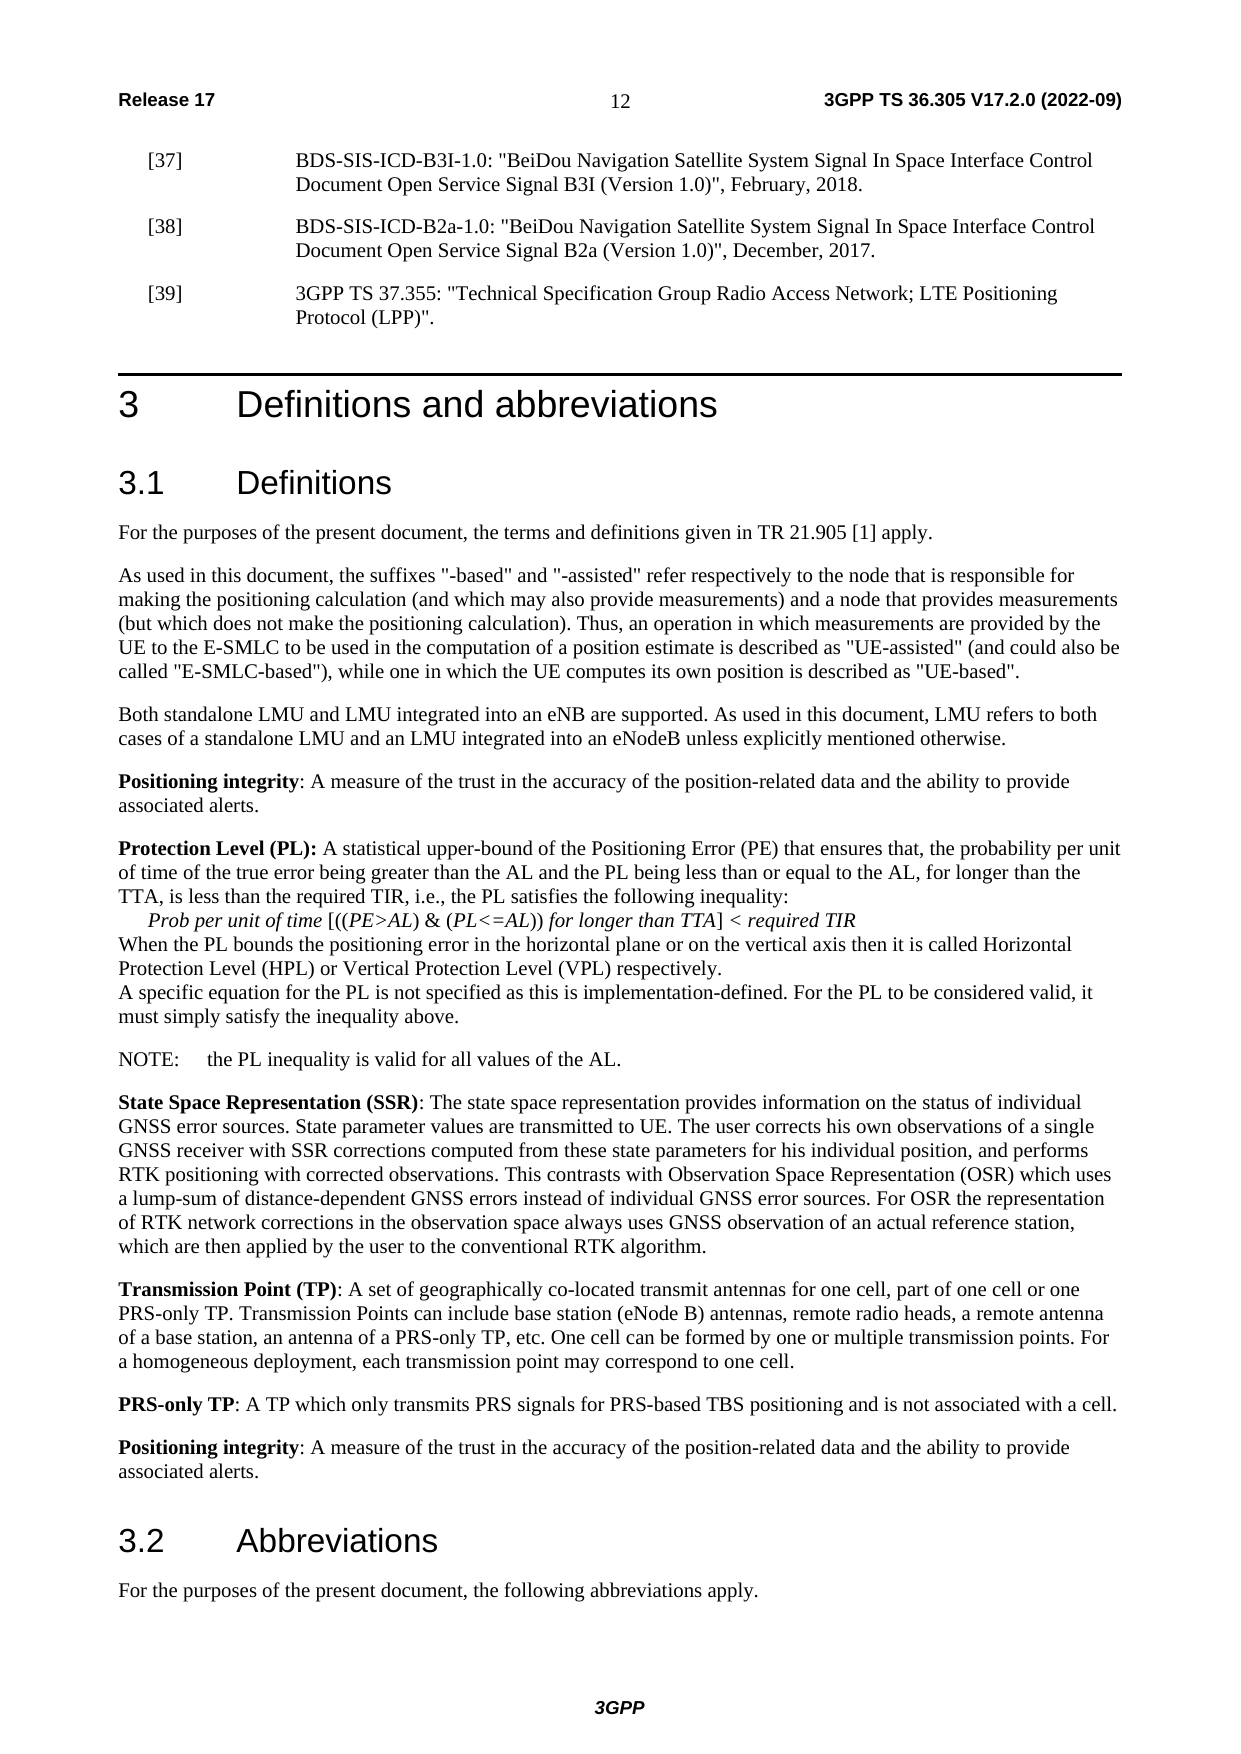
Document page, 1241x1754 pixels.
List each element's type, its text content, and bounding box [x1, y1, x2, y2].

subtitle 3 Definitions and abbreviations [118, 376, 1122, 426]
text PRS-only TP: A TP which only transmits PRS signals for PRS-based TBS positioning and is not associated with a cell. [118, 1392, 1122, 1416]
text Transmission Point (TP): A set of geographically co-located transmit antennas for one cell, part of one cell or one PRS-only TP. Transmission Points can include base station (eNode B) antennas, remote radio heads, a remote antenna of a base station, an antenna of a PRS-only TP, etc. One cell can be formed by one or multiple transmission points. For a homogeneous deployment, each transmission point may correspond to one cell. [118, 1277, 1122, 1373]
text For the purposes of the present document, the terms and definitions given in TR 21.905 [1] apply. [118, 520, 1122, 544]
text As used in this document, the suffixes "-based" and "-assisted" refer respectively to the node that is responsible for making the positioning calculation (and which may also provide measurements) and a node that provides measurements (but which does not make the positioning calculation). Thus, an operation in which measurements are provided by the UE to the E-SMLC to be used in the computation of a position estimate is described as "UE-assisted" (and could also be called "E-SMLC-based"), while one in which the UE computes its own position is described as "UE-based". [118, 563, 1122, 683]
text Positioning integrity: A measure of the trust in the accuracy of the position-related data and the ability to provide associated alerts. [118, 769, 1122, 817]
subtitle 3.2 Abbreviations [118, 1521, 1122, 1559]
text Both standalone LMU and LMU integrated into an eNB are supported. As used in this document, LMU refers to both cases of a standalone LMU and an LMU integrated into an eNodeB unless explicitly mentioned otherwise. [118, 702, 1122, 750]
text Protection Level (PL): A statistical upper-bound of the Positioning Error (PE) that ensures that, the probability per unit of time of the true error being greater than the AL and the PL being less than or equal to the AL, for longer than the TTA, is less than the required TIR, i.e., the PL satisfies the following inequality: Prob per unit of time [((PE>AL) & (PL<=AL)) for longer than TTA] < required TIR When the PL bounds the positioning error in the horizontal plane or on the vertical axis then it is called Horizontal Protection Level (HPL) or Vertical Protection Level (VPL) respectively. A specific equation for the PL is not specified as this is implementation-defined. For the PL to be considered valid, it must simply satisfy the inequality above. [118, 836, 1122, 1028]
text [37] BDS-SIS-ICD-B3I-1.0: "BeiDou Navigation Satellite System Signal In Space Interface Control Document Open Service Signal B3I (Version 1.0)", February, 2018. [148, 147, 1122, 196]
text NOTE: the PL inequality is valid for all values of the AL. [118, 1047, 1122, 1071]
text [38] BDS-SIS-ICD-B2a-1.0: "BeiDou Navigation Satellite System Signal In Space Interface Control Document Open Service Signal B2a (Version 1.0)", December, 2017. [148, 214, 1122, 262]
subtitle 3.1 Definitions [118, 463, 1122, 502]
text For the purposes of the present document, the following abbreviations apply. [118, 1578, 1122, 1602]
text [39] 3GPP TS 37.355: "Technical Specification Group Radio Access Network; LTE Positioning Protocol (LPP)". [148, 281, 1122, 329]
text State Space Representation (SSR): The state space representation provides information on the status of individual GNSS error sources. State parameter values are transmitted to UE. The user corrects his own observations of a single GNSS receiver with SSR corrections computed from these state parameters for his individual position, and performs RTK positioning with corrected observations. This contrasts with Observation Space Representation (OSR) which uses a lump-sum of distance-dependent GNSS errors instead of individual GNSS error sources. For OSR the representation of RTK network corrections in the observation space always uses GNSS observation of an actual reference station, which are then applied by the user to the conventional RTK algorithm. [118, 1090, 1122, 1258]
text Positioning integrity: A measure of the trust in the accuracy of the position-related data and the ability to provide associated alerts. [118, 1435, 1122, 1483]
